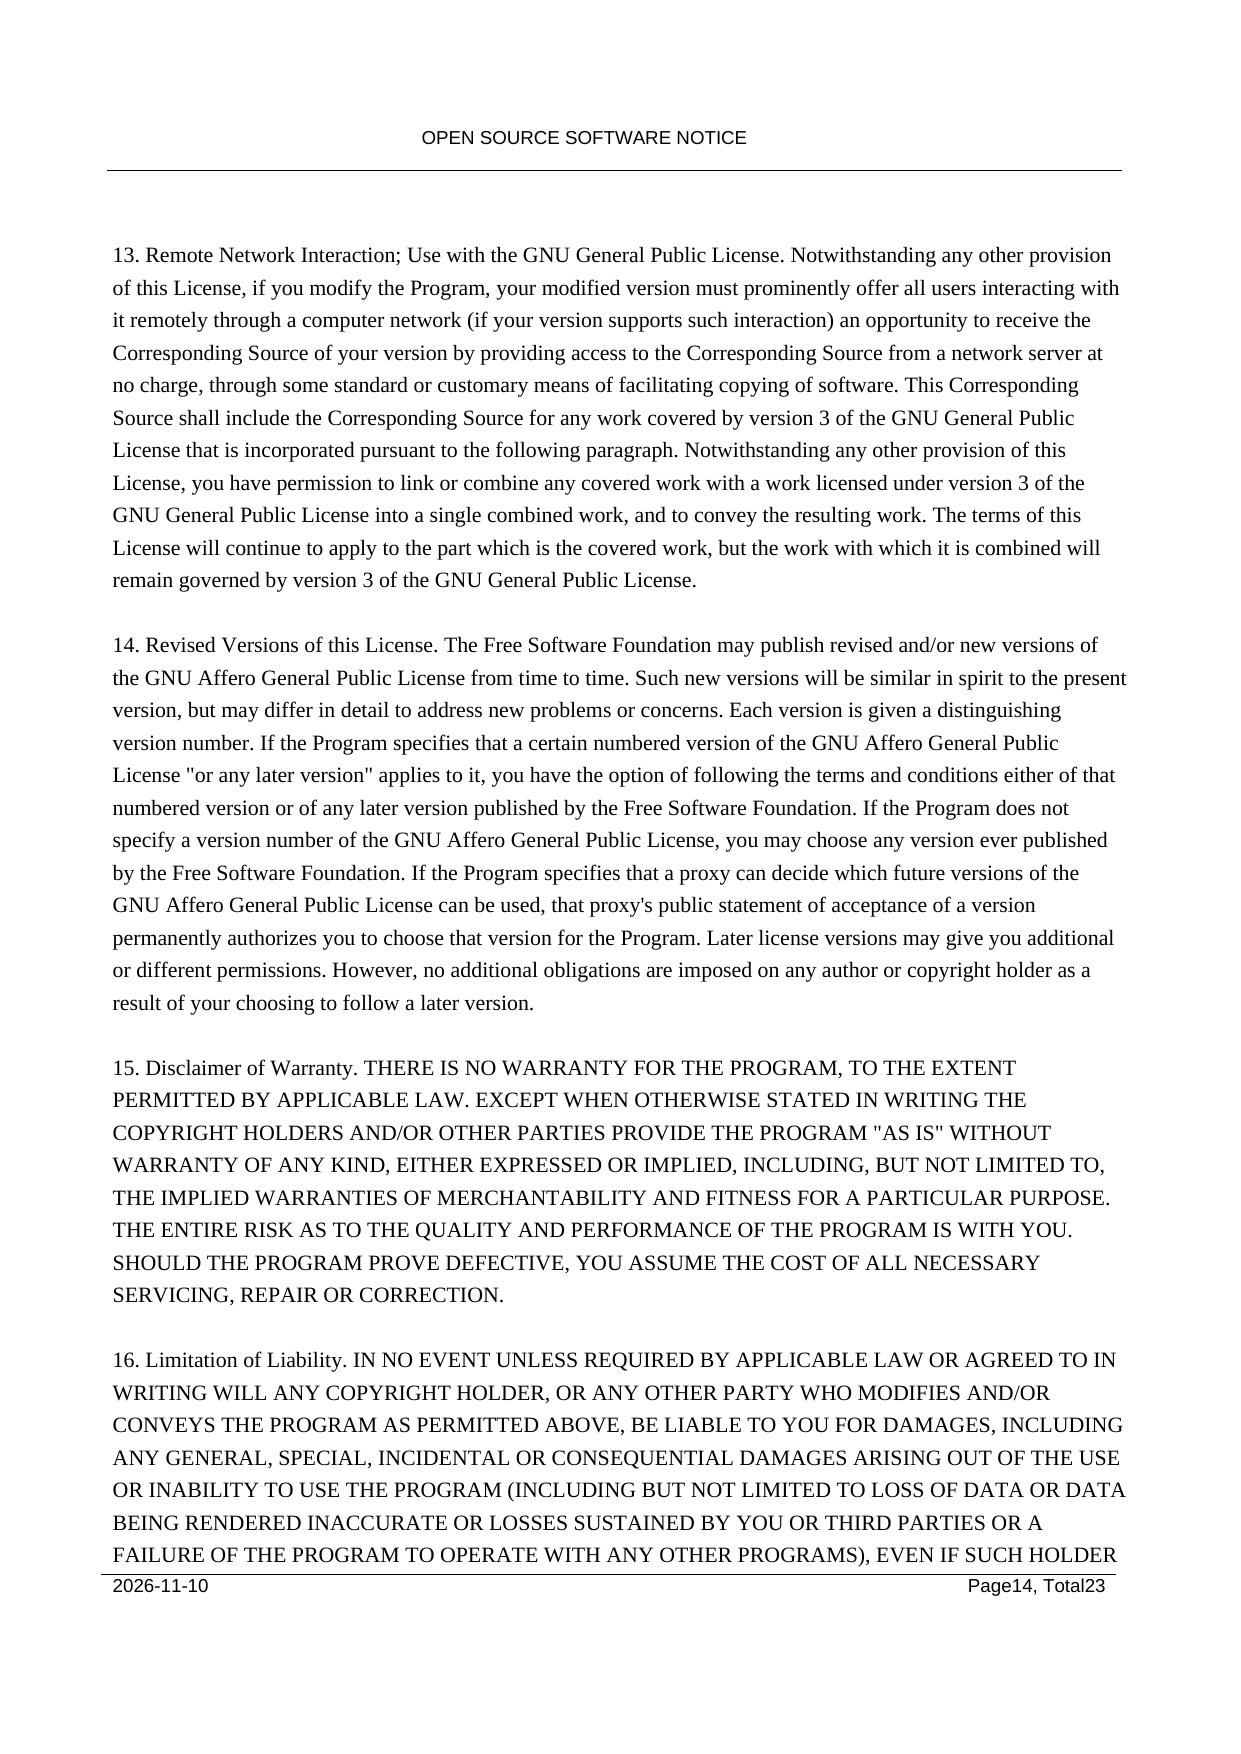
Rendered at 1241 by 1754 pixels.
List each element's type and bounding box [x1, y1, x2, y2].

text [112, 206, 1128, 1571]
